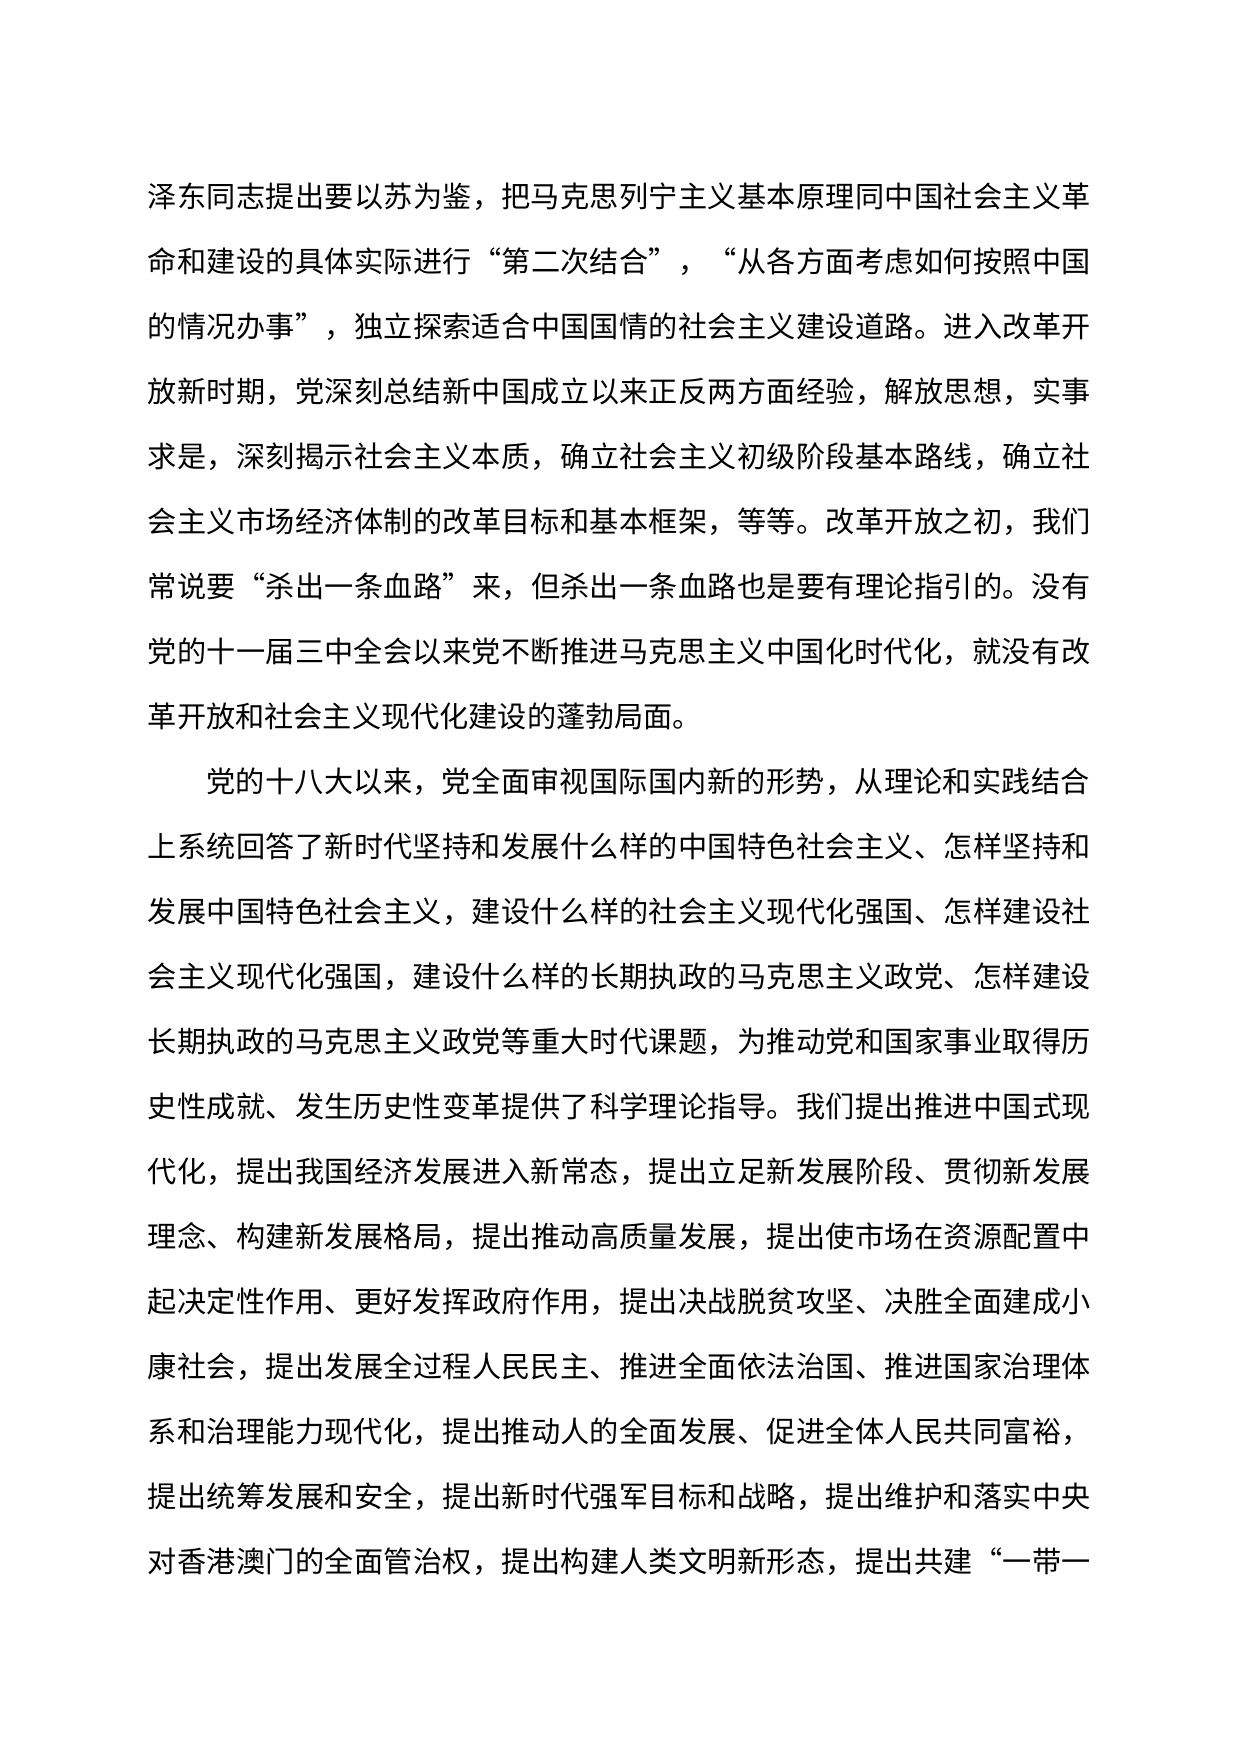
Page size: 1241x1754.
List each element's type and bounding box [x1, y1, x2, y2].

text [148, 747, 1092, 1592]
text [148, 162, 1092, 747]
